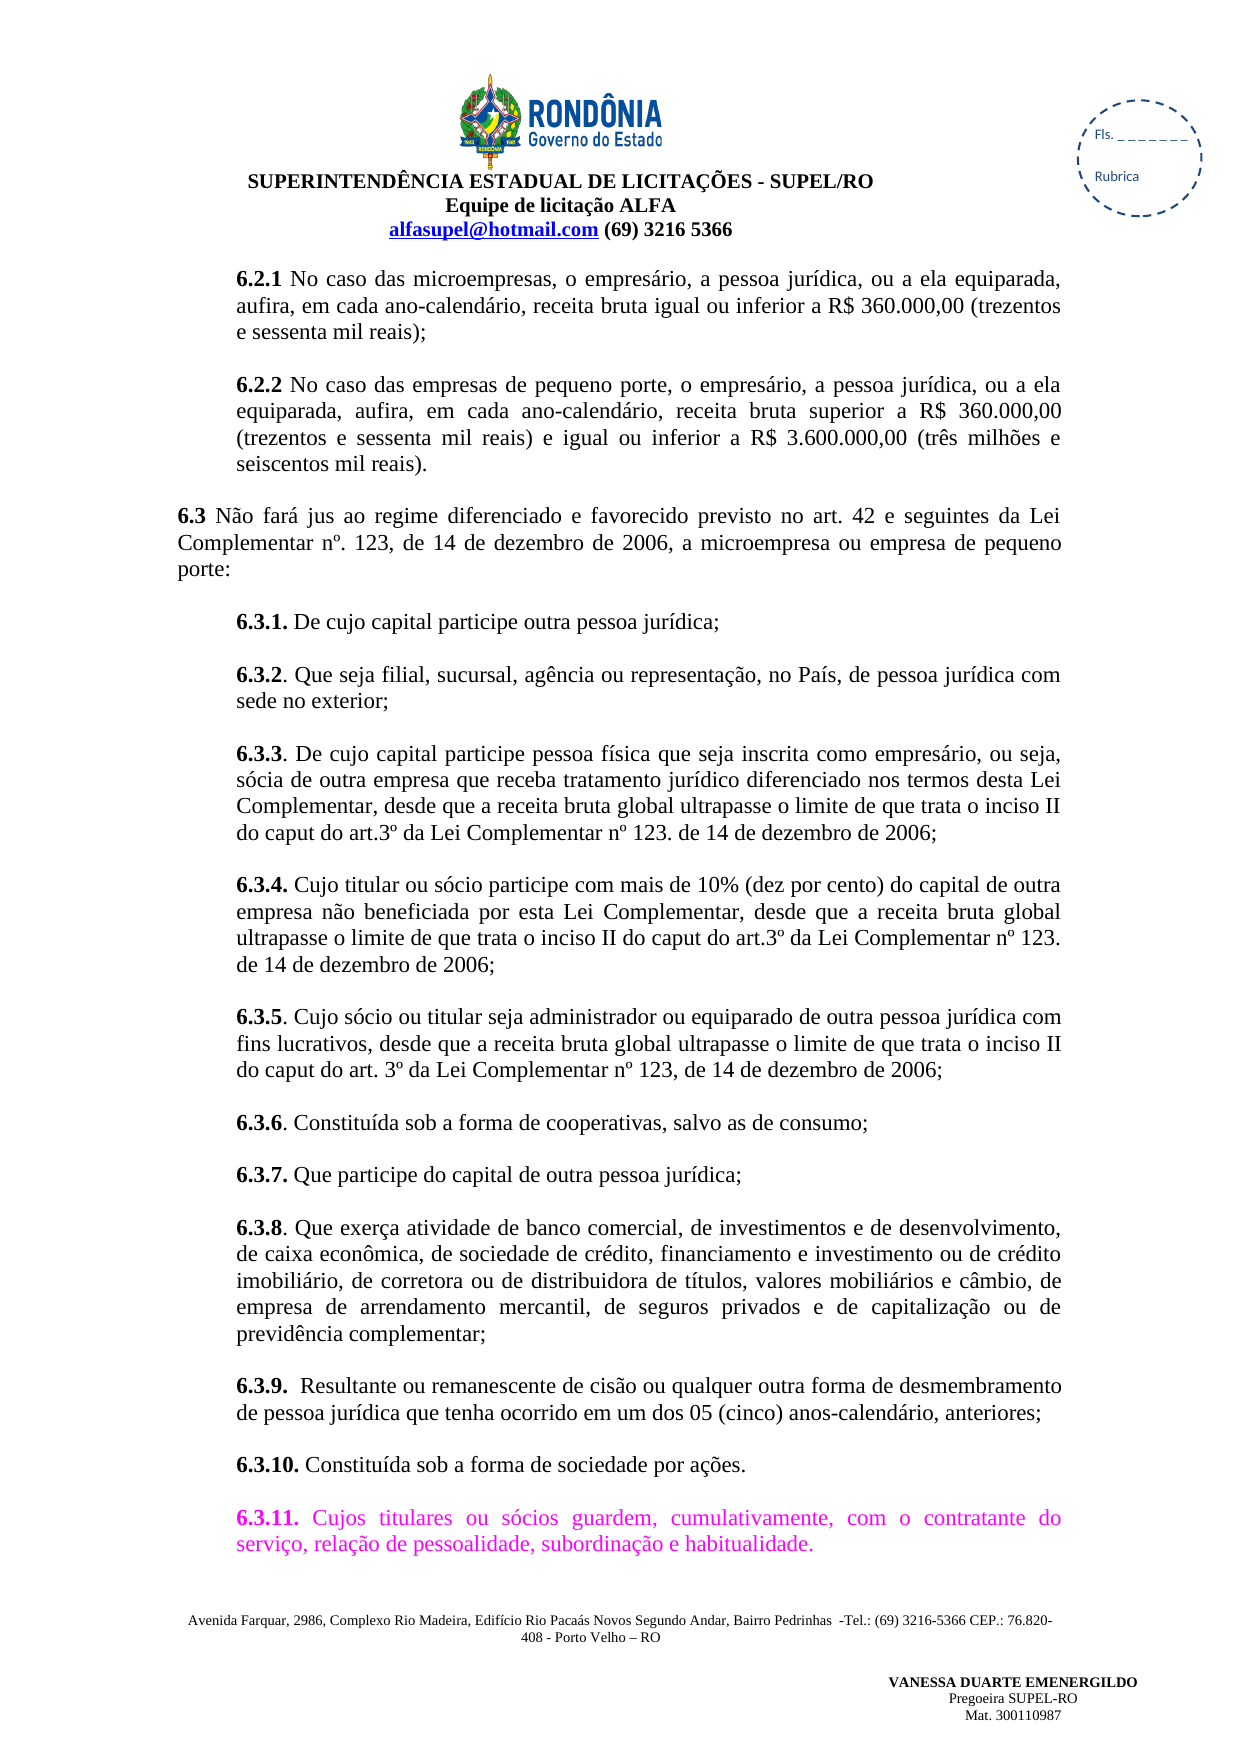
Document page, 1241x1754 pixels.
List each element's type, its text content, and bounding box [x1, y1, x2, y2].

text 6.3.7. Que participe do capital de outra pessoa jurídica; [236, 1161, 1063, 1188]
text 6.2.2 No caso das empresas de pequeno porte, o empresário, a pessoa jurídica, ou a ela equiparada, aufira, em cada ano-calendário, receita bruta superior a R$ 360.000,00 (trezentos e sessenta mil reais) e igual ou inferior a R$ 3.600.000,00 (três milhões e seiscentos mil reais). [236, 371, 1063, 476]
text 6.3.4. Cujo titular ou sócio participe com mais de 10% (dez por cento) do capital de outra empresa não beneficiada por esta Lei Complementar, desde que a receita bruta global ultrapasse o limite de que trata o inciso II do caput do art.3º da Lei Complementar nº 123. de 14 de dezembro de 2006; [236, 872, 1063, 977]
text 6.2.1 No caso das microempresas, o empresário, a pessoa jurídica, ou a ela equiparada, aufira, em cada ano-calendário, receita bruta igual ou inferior a R$ 360.000,00 (trezentos e sessenta mil reais); [236, 265, 1063, 344]
text 6.3.10. Constituída sob a forma de sociedade por ações. [236, 1451, 1063, 1478]
text 6.3.1. De cujo capital participe outra pessoa jurídica; [236, 608, 1063, 634]
text 6.3.6. Constituída sob a forma de cooperativas, salvo as de consumo; [236, 1109, 1063, 1135]
text 6.3.5. Cujo sócio ou titular seja administrador ou equiparado de outra pessoa jurídica com fins lucrativos, desde que a receita bruta global ultrapasse o limite de que trata o inciso II do caput do art. 3º da Lei Complementar nº 123, de 14 de dezembro de 2006; [236, 1003, 1063, 1082]
text 6.3.9. Resultante ou remanescente de cisão ou qualquer outra forma de desmembramento de pessoa jurídica que tenha ocorrido em um dos 05 (cinco) anos-calendário, anteriores; [236, 1372, 1063, 1425]
text 6.3.2. Que seja filial, sucursal, agência ou representação, no País, de pessoa jurídica com sede no exterior; [236, 661, 1063, 713]
text 6.3.11. Cujos titulares ou sócios guardem, cumulativamente, com o contratante do serviço, relação de pessoalidade, subordinação e habitualidade. [236, 1504, 1063, 1557]
text 6.3.3. De cujo capital participe pessoa física que seja inscrita como empresário, ou seja, sócia de outra empresa que receba tratamento jurídico diferenciado nos termos desta Lei Complementar, desde que a receita bruta global ultrapasse o limite de que trata o inciso II do caput do art.3º da Lei Complementar nº 123. de 14 de dezembro de 2006; [236, 740, 1063, 845]
text 6.3 Não fará jus ao regime diferenciado e favorecido previsto no art. 42 e seguintes da Lei Complementar nº. 123, de 14 de dezembro de 2006, a microempresa ou empresa de pequeno porte: [177, 503, 1063, 582]
picture [459, 73, 662, 170]
text 6.3.8. Que exerça atividade de banco comercial, de investimentos e de desenvolvimento, de caixa econômica, de sociedade de crédito, financiamento e investimento ou de crédito imobiliário, de corretora ou de distribuidora de títulos, valores mobiliários e câmbio, de empresa de arrendamento mercantil, de seguros privados e de capitalização ou de previdência complementar; [236, 1214, 1063, 1346]
